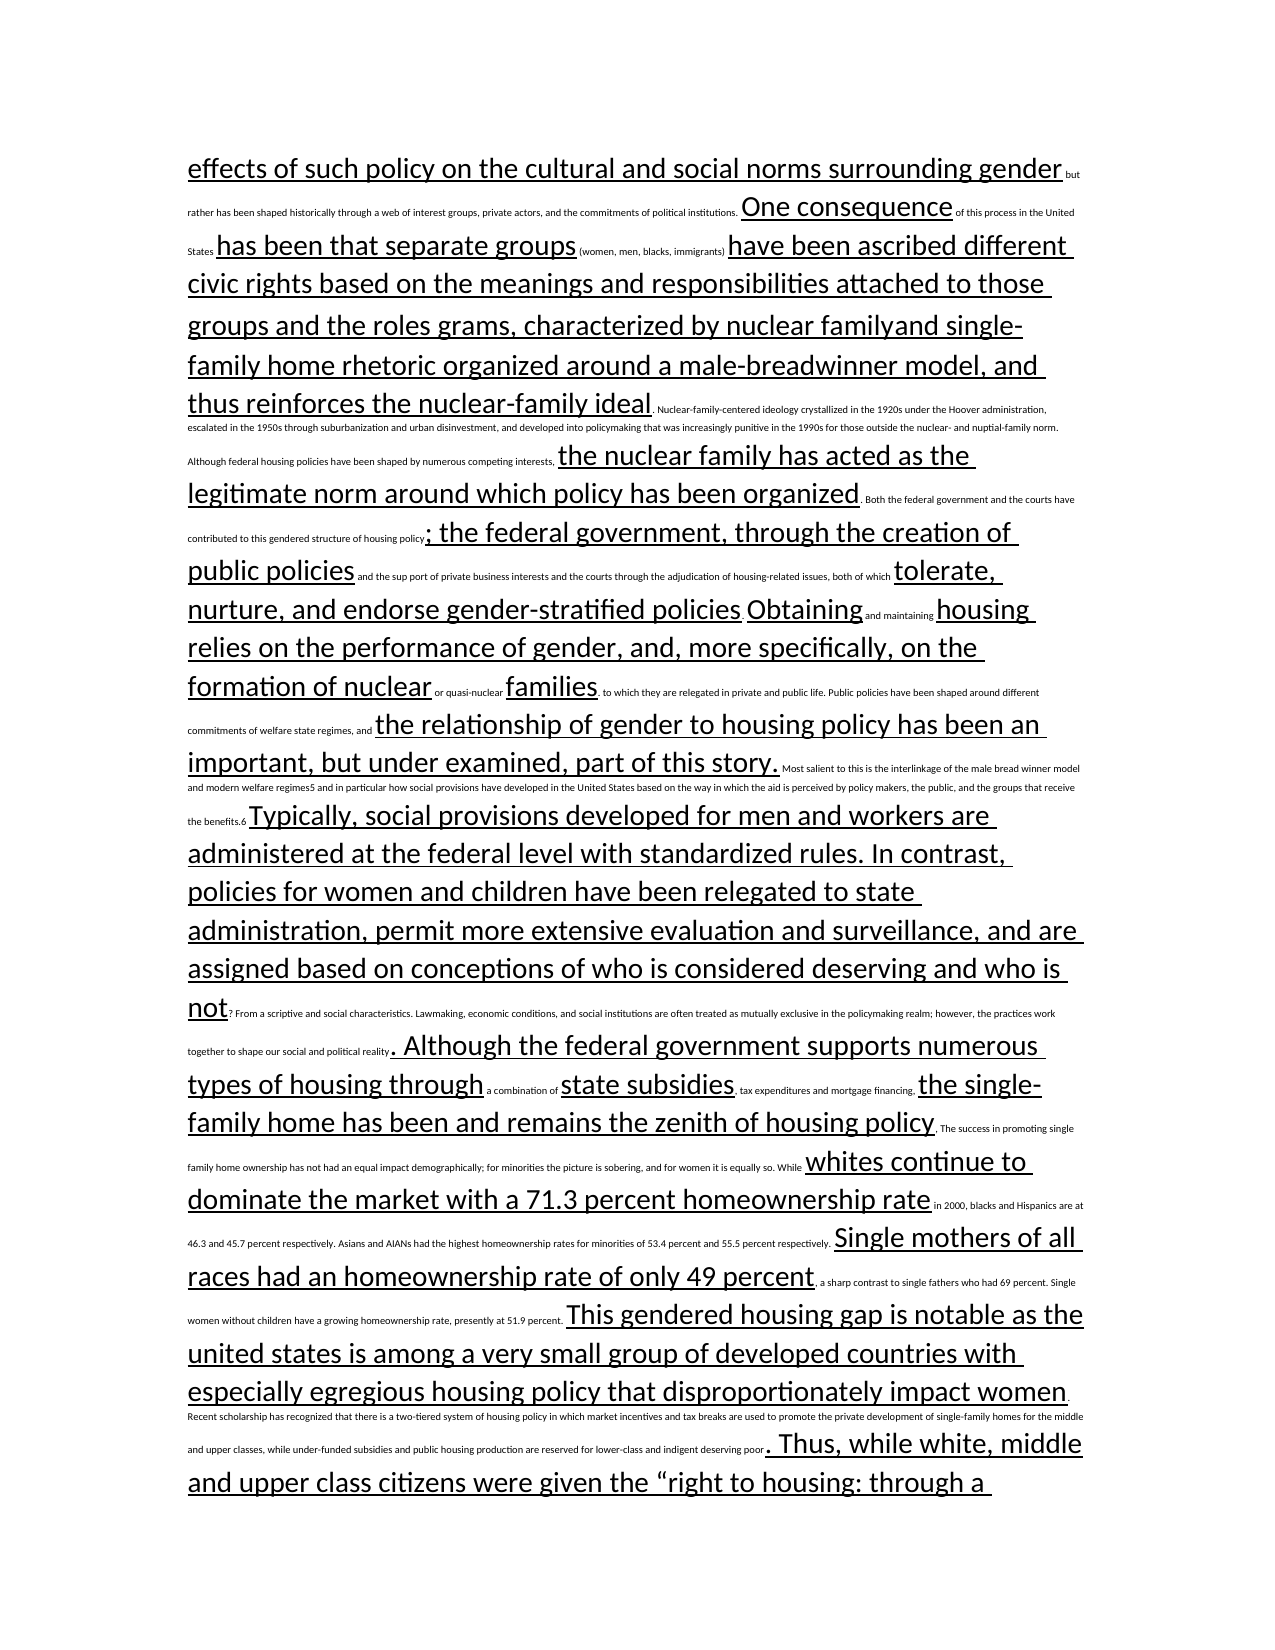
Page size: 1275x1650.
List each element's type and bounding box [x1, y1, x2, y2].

text [187, 150, 1087, 1499]
